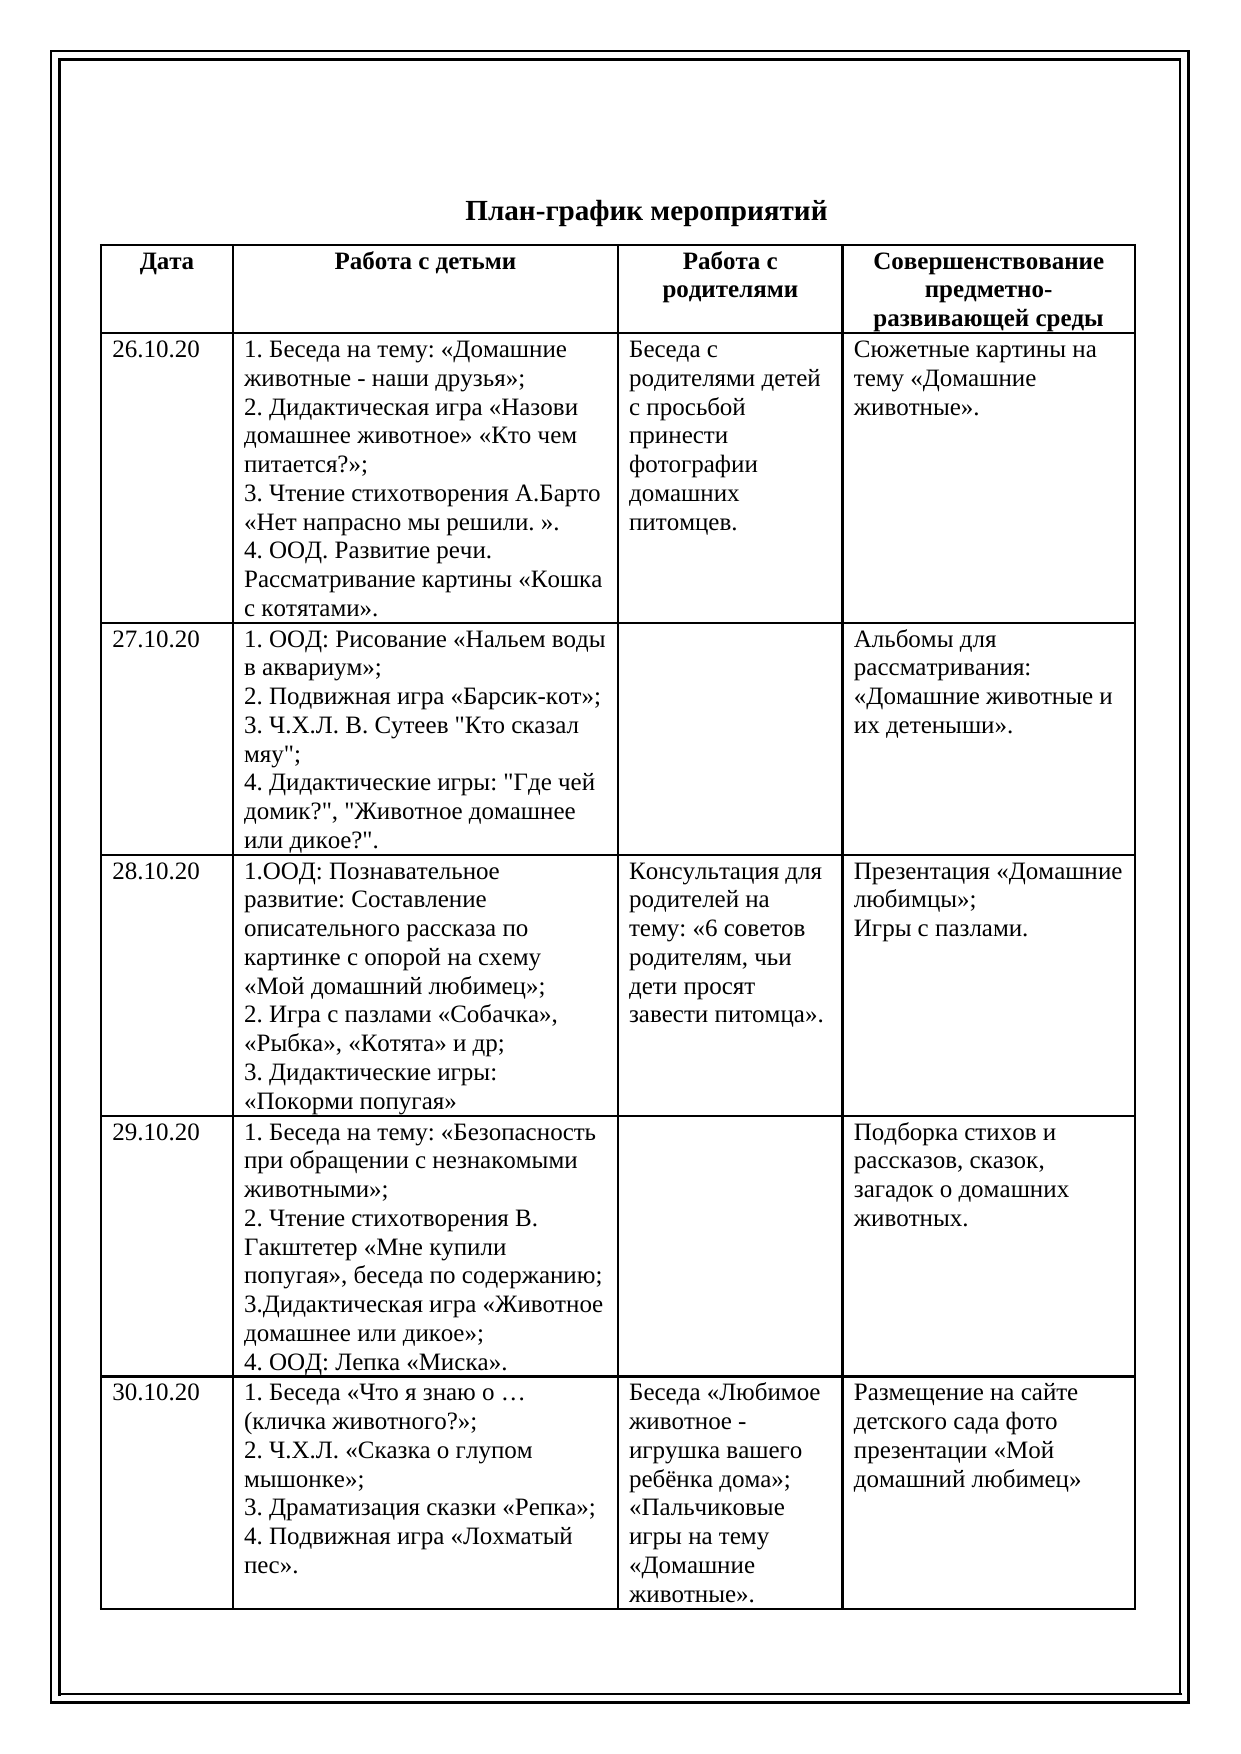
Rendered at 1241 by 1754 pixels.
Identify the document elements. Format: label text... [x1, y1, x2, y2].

table_cell [619, 1117, 841, 1375]
table_cell 1. Беседа «Что я знаю о … (кличка животного?»; 2. Ч.Х.Л. «Сказка о глупом мышонке»; 3. Драматизация сказки «Репка»; 4. Подвижная игра «Лохматый пес». [234, 1378, 617, 1607]
table_cell 1. Беседа на тему: «Безопасность при обращении с незнакомыми животными»; 2. Чтение стихотворения В. Гакштетер «Мне купили попугая», беседа по содержанию; 3.Дидактическая игра «Животное домашнее или дикое»; 4. ООД: Лепка «Миска». [234, 1117, 617, 1375]
table_cell 26.10.20 [102, 334, 232, 622]
table_header Работа с детьми [234, 246, 617, 332]
table_cell 1.ООД: Познавательное развитие: Составление описательного рассказа по картинке с опорой на схему «Мой домашний любимец»; 2. Игра с пазлами «Собачка», «Рыбка», «Котята» и др; 3. Дидактические игры: «Покорми попугая» [234, 856, 617, 1114]
table_header Совершенствование предметно-развивающей среды [844, 246, 1134, 332]
table_cell 1. Беседа на тему: «Домашние животные - наши друзья»; 2. Дидактическая игра «Назови домашнее животное» «Кто чем питается?»; 3. Чтение стихотворения А.Барто «Нет напрасно мы решили. ». 4. ООД. Развитие речи. Рассматривание картины «Кошка с котятами». [234, 334, 617, 622]
table_cell 27.10.20 [102, 624, 232, 854]
table_cell Консультация для родителей на тему: «6 советов родителям, чьи дети просят завести питомца». [619, 856, 841, 1114]
table_cell Беседа с родителями детей с просьбой принести фотографии домашних питомцев. [619, 334, 841, 622]
table_cell 30.10.20 [102, 1378, 232, 1607]
table_cell Подборка стихов и рассказов, сказок, загадок о домашних животных. [844, 1117, 1134, 1375]
table_cell 28.10.20 [102, 856, 232, 1114]
table_cell Презентация «Домашние любимцы»; Игры с пазлами. [844, 856, 1134, 1114]
table_header Работа с родителями [619, 246, 841, 332]
table_cell 29.10.20 [102, 1117, 232, 1375]
table_cell Альбомы для рассматривания: «Домашние животные и их детеныши». [844, 624, 1134, 854]
table_cell 1. ООД: Рисование «Нальем воды в аквариум»; 2. Подвижная игра «Барсик-кот»; 3. Ч.Х.Л. В. Сутеев "Кто сказал мяу"; 4. Дидактические игры: "Где чей домик?", "Животное домашнее или дикое?". [234, 624, 617, 854]
table_cell Беседа «Любимое животное - игрушка вашего ребёнка дома»; «Пальчиковые игры на тему «Домашние животные». [619, 1378, 841, 1607]
text План-график мероприятий [103, 193, 1152, 227]
table_cell Размещение на сайте детского сада фото презентации «Мой домашний любимец» [844, 1378, 1134, 1607]
table_cell [619, 624, 841, 854]
table_cell Сюжетные картины на тему «Домашние животные». [844, 334, 1134, 622]
table_header Дата [102, 246, 232, 332]
